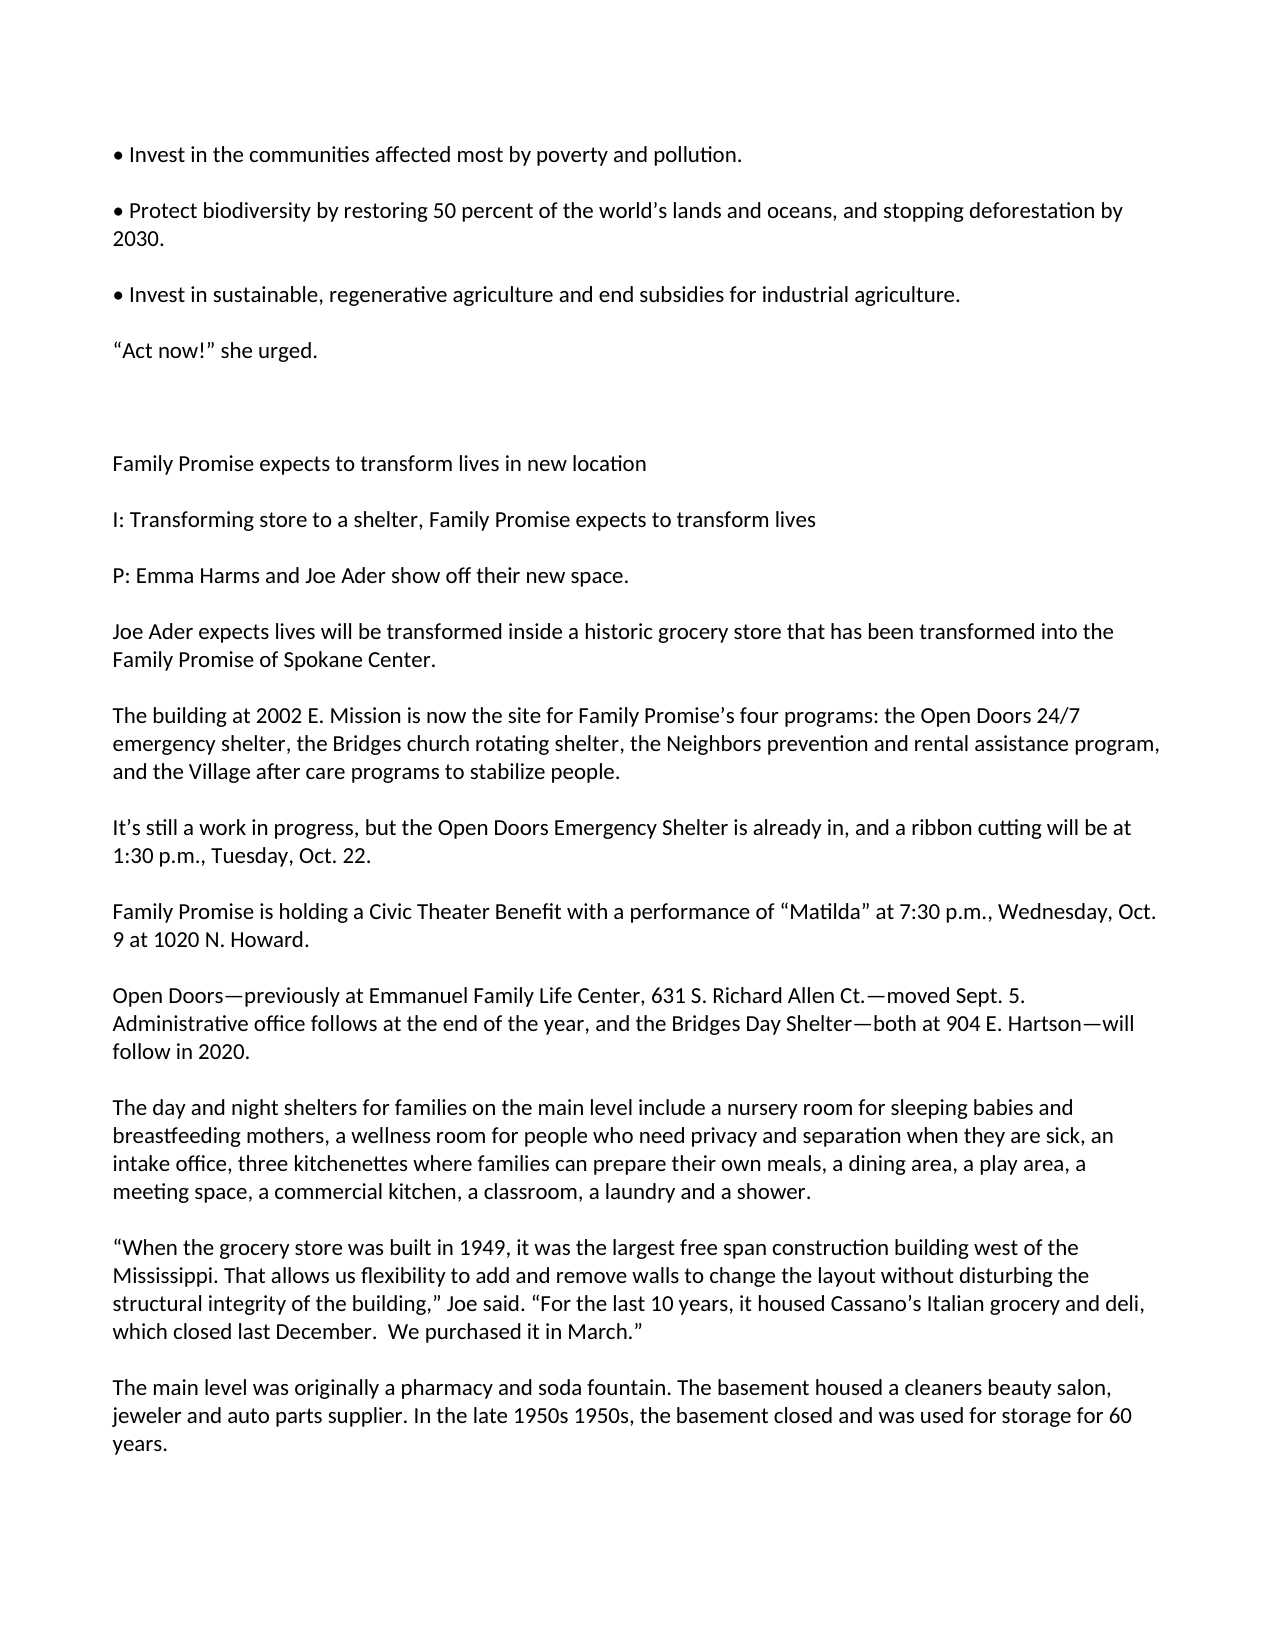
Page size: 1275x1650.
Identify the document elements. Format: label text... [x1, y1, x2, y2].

text It’s still a work in progress, but the Open Doors Emergency Shelter is already in, and a ribbon cutting will be at 1:30 p.m., Tuesday, Oct. 22. [112, 813, 1162, 869]
text The building at 2002 E. Mission is now the site for Family Promise’s four programs: the Open Doors 24/7 emergency shelter, the Bridges church rotating shelter, the Neighbors prevention and rental assistance program, and the Village after care programs to stabilize people. [112, 701, 1162, 785]
text I: Transforming store to a shelter, Family Promise expects to transform lives [112, 505, 1162, 533]
text Joe Ader expects lives will be transformed inside a historic grocery store that has been transformed into the Family Promise of Spokane Center. [112, 617, 1162, 673]
text • Invest in sustainable, regenerative agriculture and end subsidies for industrial agriculture. [112, 281, 1162, 309]
text Family Promise is holding a Civic Theater Benefit with a performance of “Matilda” at 7:30 p.m., Wednesday, Oct. 9 at 1020 N. Howard. [112, 897, 1162, 953]
text “When the grocery store was built in 1949, it was the largest free span construction building west of the Mississippi. That allows us flexibility to add and remove walls to change the layout without disturbing the structural integrity of the building,” Joe said. “For the last 10 years, it housed Cassano’s Italian grocery and deli, which closed last December. We purchased it in March.” [112, 1233, 1162, 1345]
text The day and night shelters for families on the main level include a nursery room for sleeping babies and breastfeeding mothers, a wellness room for people who need privacy and separation when they are sick, an intake office, three kitchenettes where families can prepare their own meals, a dining area, a play area, a meeting space, a commercial kitchen, a classroom, a laundry and a shower. [112, 1093, 1162, 1205]
text “Act now!” she urged. [112, 337, 1162, 365]
text The main level was originally a pharmacy and soda fountain. The basement housed a cleaners beauty salon, jeweler and auto parts supplier. In the late 1950s 1950s, the basement closed and was used for storage for 60 years. [112, 1373, 1162, 1457]
text • Protect biodiversity by restoring 50 percent of the world’s lands and oceans, and stopping deforestation by 2030. [112, 197, 1162, 253]
text P: Emma Harms and Joe Ader show off their new space. [112, 561, 1162, 589]
text • Invest in the communities affected most by poverty and pollution. [112, 141, 1162, 168]
text Family Promise expects to transform lives in new location [112, 449, 1162, 477]
text Open Doors—previously at Emmanuel Family Life Center, 631 S. Richard Allen Ct.—moved Sept. 5. Administrative office follows at the end of the year, and the Bridges Day Shelter—both at 904 E. Hartson—will follow in 2020. [112, 981, 1162, 1065]
